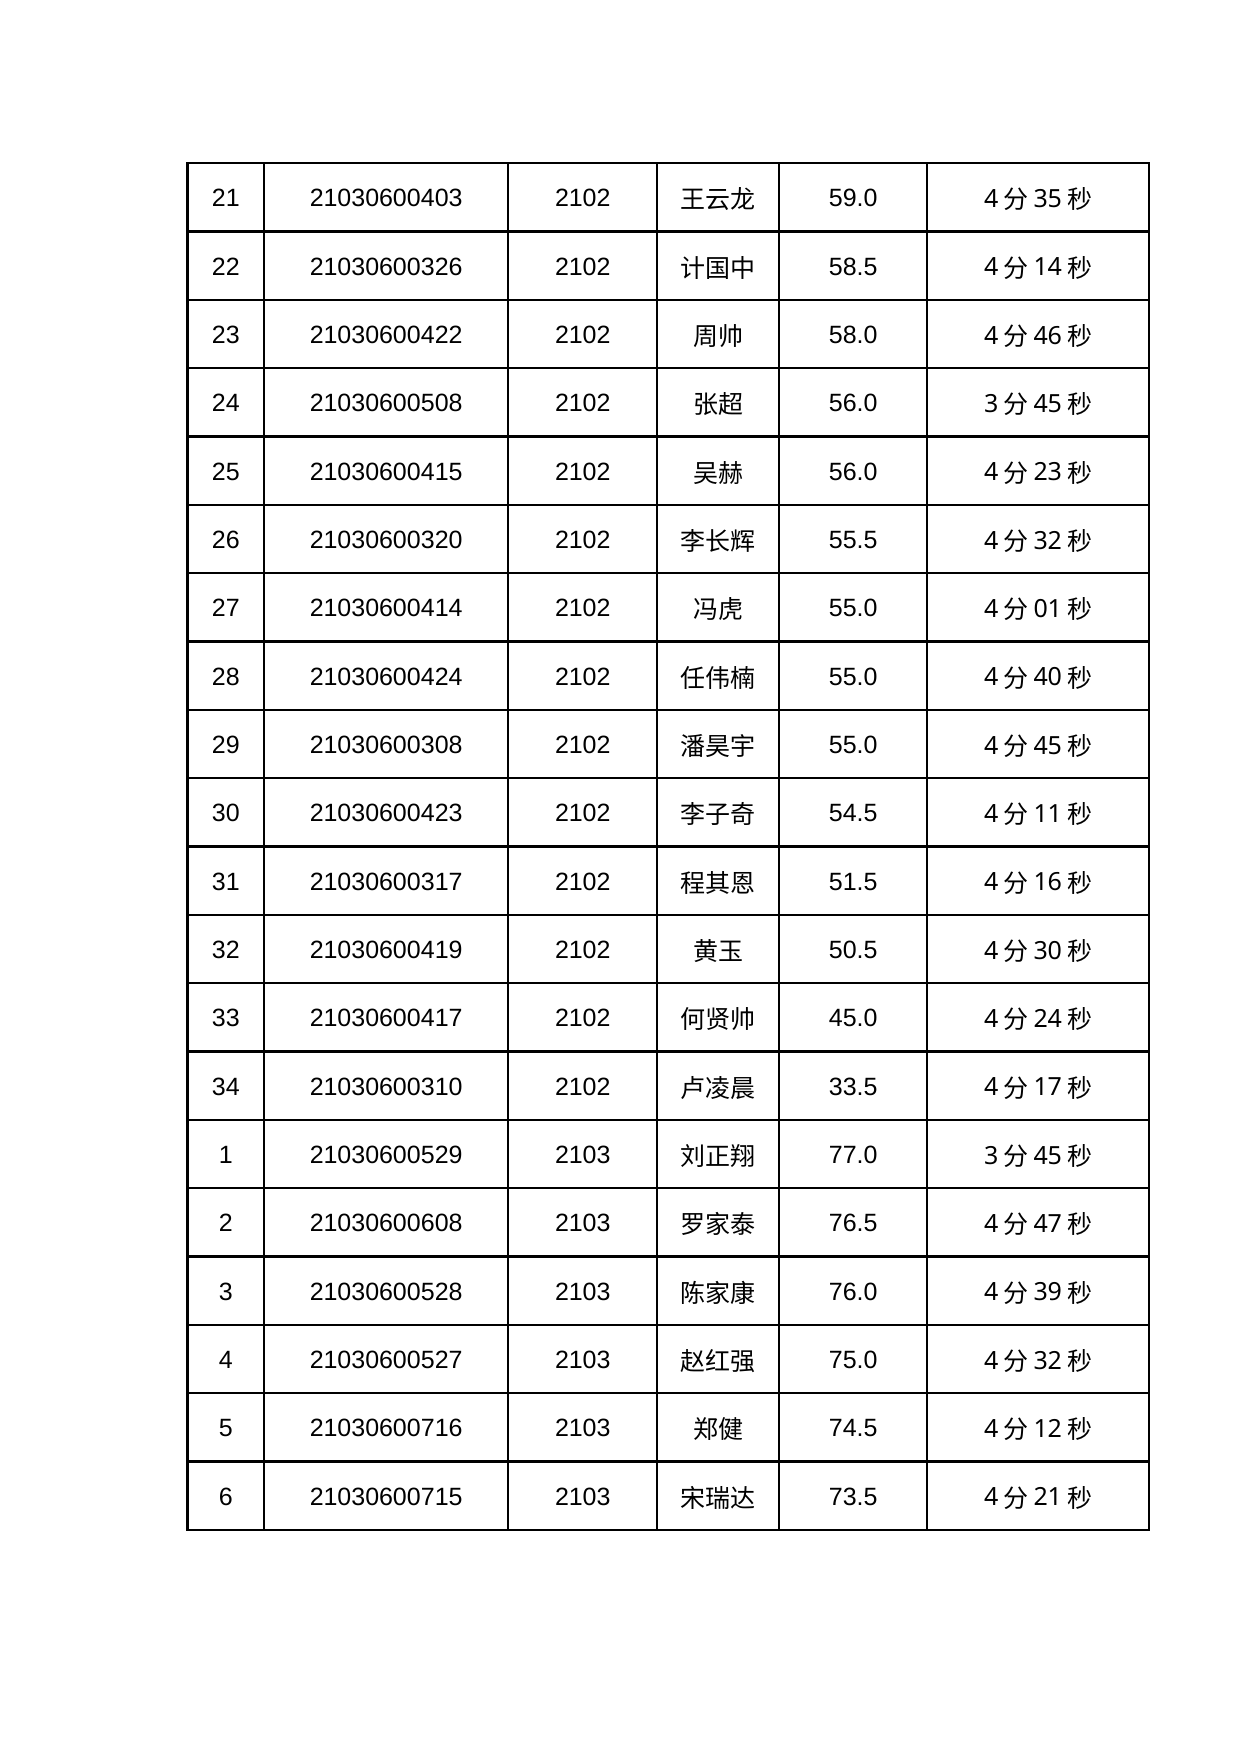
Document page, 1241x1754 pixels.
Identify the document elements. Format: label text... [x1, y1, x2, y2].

table_cell 21030600527 [265, 1326, 507, 1392]
table_cell 21030600317 [265, 848, 507, 914]
table_cell 2102 [509, 164, 656, 230]
table_cell 3分45秒 [928, 1121, 1148, 1187]
table_cell 4分12秒 [928, 1394, 1148, 1460]
table_cell 74.5 [780, 1394, 926, 1460]
table_cell 21030600528 [265, 1258, 507, 1324]
table_cell 21030600419 [265, 916, 507, 982]
table_cell 1 [189, 1121, 263, 1187]
table_cell 55.0 [780, 711, 926, 777]
table_cell 21030600529 [265, 1121, 507, 1187]
table_cell 4分30秒 [928, 916, 1148, 982]
table_cell 58.5 [780, 233, 926, 299]
table_cell 4分24秒 [928, 984, 1148, 1050]
table_cell 4分21秒 [928, 1463, 1148, 1529]
table_cell 2102 [509, 233, 656, 299]
table_cell 5 [189, 1394, 263, 1460]
table_cell 4 [189, 1326, 263, 1392]
table_cell 25 [189, 438, 263, 504]
table_cell 李长辉 [658, 506, 778, 572]
table_cell 21030600508 [265, 369, 507, 435]
table_cell 55.0 [780, 643, 926, 709]
table_cell 4分32秒 [928, 1326, 1148, 1392]
table_cell 30 [189, 779, 263, 845]
table_cell 2102 [509, 711, 656, 777]
table_cell 4分11秒 [928, 779, 1148, 845]
table_cell 54.5 [780, 779, 926, 845]
table_cell 75.0 [780, 1326, 926, 1392]
table_cell 2 [189, 1189, 263, 1255]
table_cell 21030600403 [265, 164, 507, 230]
table_cell 周帅 [658, 301, 778, 367]
table_cell 21030600308 [265, 711, 507, 777]
table_cell 51.5 [780, 848, 926, 914]
table_cell 21030600423 [265, 779, 507, 845]
table_cell 郑健 [658, 1394, 778, 1460]
table_cell 55.0 [780, 574, 926, 640]
table_cell 冯虎 [658, 574, 778, 640]
table_cell 何贤帅 [658, 984, 778, 1050]
table_cell 21030600716 [265, 1394, 507, 1460]
table_cell 2102 [509, 301, 656, 367]
table_cell 76.5 [780, 1189, 926, 1255]
table_cell 2102 [509, 574, 656, 640]
table_cell 2102 [509, 1053, 656, 1119]
table_cell 李子奇 [658, 779, 778, 845]
table_cell 45.0 [780, 984, 926, 1050]
table_cell 4分23秒 [928, 438, 1148, 504]
table_cell 27 [189, 574, 263, 640]
table_cell 3 [189, 1258, 263, 1324]
table_cell 29 [189, 711, 263, 777]
table_cell 2102 [509, 643, 656, 709]
table_cell 32 [189, 916, 263, 982]
table_cell 3分45秒 [928, 369, 1148, 435]
table_cell 2103 [509, 1258, 656, 1324]
table_cell 2102 [509, 916, 656, 982]
table_cell 2103 [509, 1394, 656, 1460]
table_cell 2102 [509, 779, 656, 845]
table_cell 4分32秒 [928, 506, 1148, 572]
table_cell 2102 [509, 848, 656, 914]
table_cell 宋瑞达 [658, 1463, 778, 1529]
table_cell 6 [189, 1463, 263, 1529]
table_cell 计国中 [658, 233, 778, 299]
table_cell 24 [189, 369, 263, 435]
table_cell 2103 [509, 1121, 656, 1187]
table_cell 21030600424 [265, 643, 507, 709]
table_cell 4分47秒 [928, 1189, 1148, 1255]
table_cell 2103 [509, 1189, 656, 1255]
table_cell 73.5 [780, 1463, 926, 1529]
table_cell 26 [189, 506, 263, 572]
table_cell 4分40秒 [928, 643, 1148, 709]
table_cell 4分39秒 [928, 1258, 1148, 1324]
table_cell 2102 [509, 506, 656, 572]
table_cell 33 [189, 984, 263, 1050]
table_cell 4分45秒 [928, 711, 1148, 777]
table_cell 21030600326 [265, 233, 507, 299]
table_cell 22 [189, 233, 263, 299]
table_cell 潘昊宇 [658, 711, 778, 777]
table_cell 4分17秒 [928, 1053, 1148, 1119]
table_cell 张超 [658, 369, 778, 435]
table_cell 任伟楠 [658, 643, 778, 709]
table_cell 4分46秒 [928, 301, 1148, 367]
table_cell 王云龙 [658, 164, 778, 230]
table_cell 21030600320 [265, 506, 507, 572]
table_cell 4分35秒 [928, 164, 1148, 230]
table_cell 2102 [509, 438, 656, 504]
table_cell 吴赫 [658, 438, 778, 504]
table_cell 21030600414 [265, 574, 507, 640]
table_cell 罗家泰 [658, 1189, 778, 1255]
table_cell 2103 [509, 1463, 656, 1529]
table_cell 4分16秒 [928, 848, 1148, 914]
table_cell 卢凌晨 [658, 1053, 778, 1119]
table_cell 59.0 [780, 164, 926, 230]
table_cell 33.5 [780, 1053, 926, 1119]
table_cell 21 [189, 164, 263, 230]
table_cell 28 [189, 643, 263, 709]
table_cell 程其恩 [658, 848, 778, 914]
table_cell 2102 [509, 369, 656, 435]
table_cell 21030600417 [265, 984, 507, 1050]
table_cell 77.0 [780, 1121, 926, 1187]
table_cell 58.0 [780, 301, 926, 367]
table_cell 21030600715 [265, 1463, 507, 1529]
table_cell 21030600415 [265, 438, 507, 504]
table_cell 4分01秒 [928, 574, 1148, 640]
table_cell 21030600310 [265, 1053, 507, 1119]
table_cell 刘正翔 [658, 1121, 778, 1187]
table_cell 21030600422 [265, 301, 507, 367]
table_cell 31 [189, 848, 263, 914]
table_cell 4分14秒 [928, 233, 1148, 299]
table_cell 黄玉 [658, 916, 778, 982]
table_cell 赵红强 [658, 1326, 778, 1392]
table_cell 21030600608 [265, 1189, 507, 1255]
table_cell 56.0 [780, 438, 926, 504]
table_cell 55.5 [780, 506, 926, 572]
table_cell 23 [189, 301, 263, 367]
table_cell 50.5 [780, 916, 926, 982]
table_cell 2103 [509, 1326, 656, 1392]
table_cell 34 [189, 1053, 263, 1119]
table_cell 2102 [509, 984, 656, 1050]
table_cell 76.0 [780, 1258, 926, 1324]
table_cell 陈家康 [658, 1258, 778, 1324]
table_cell 56.0 [780, 369, 926, 435]
